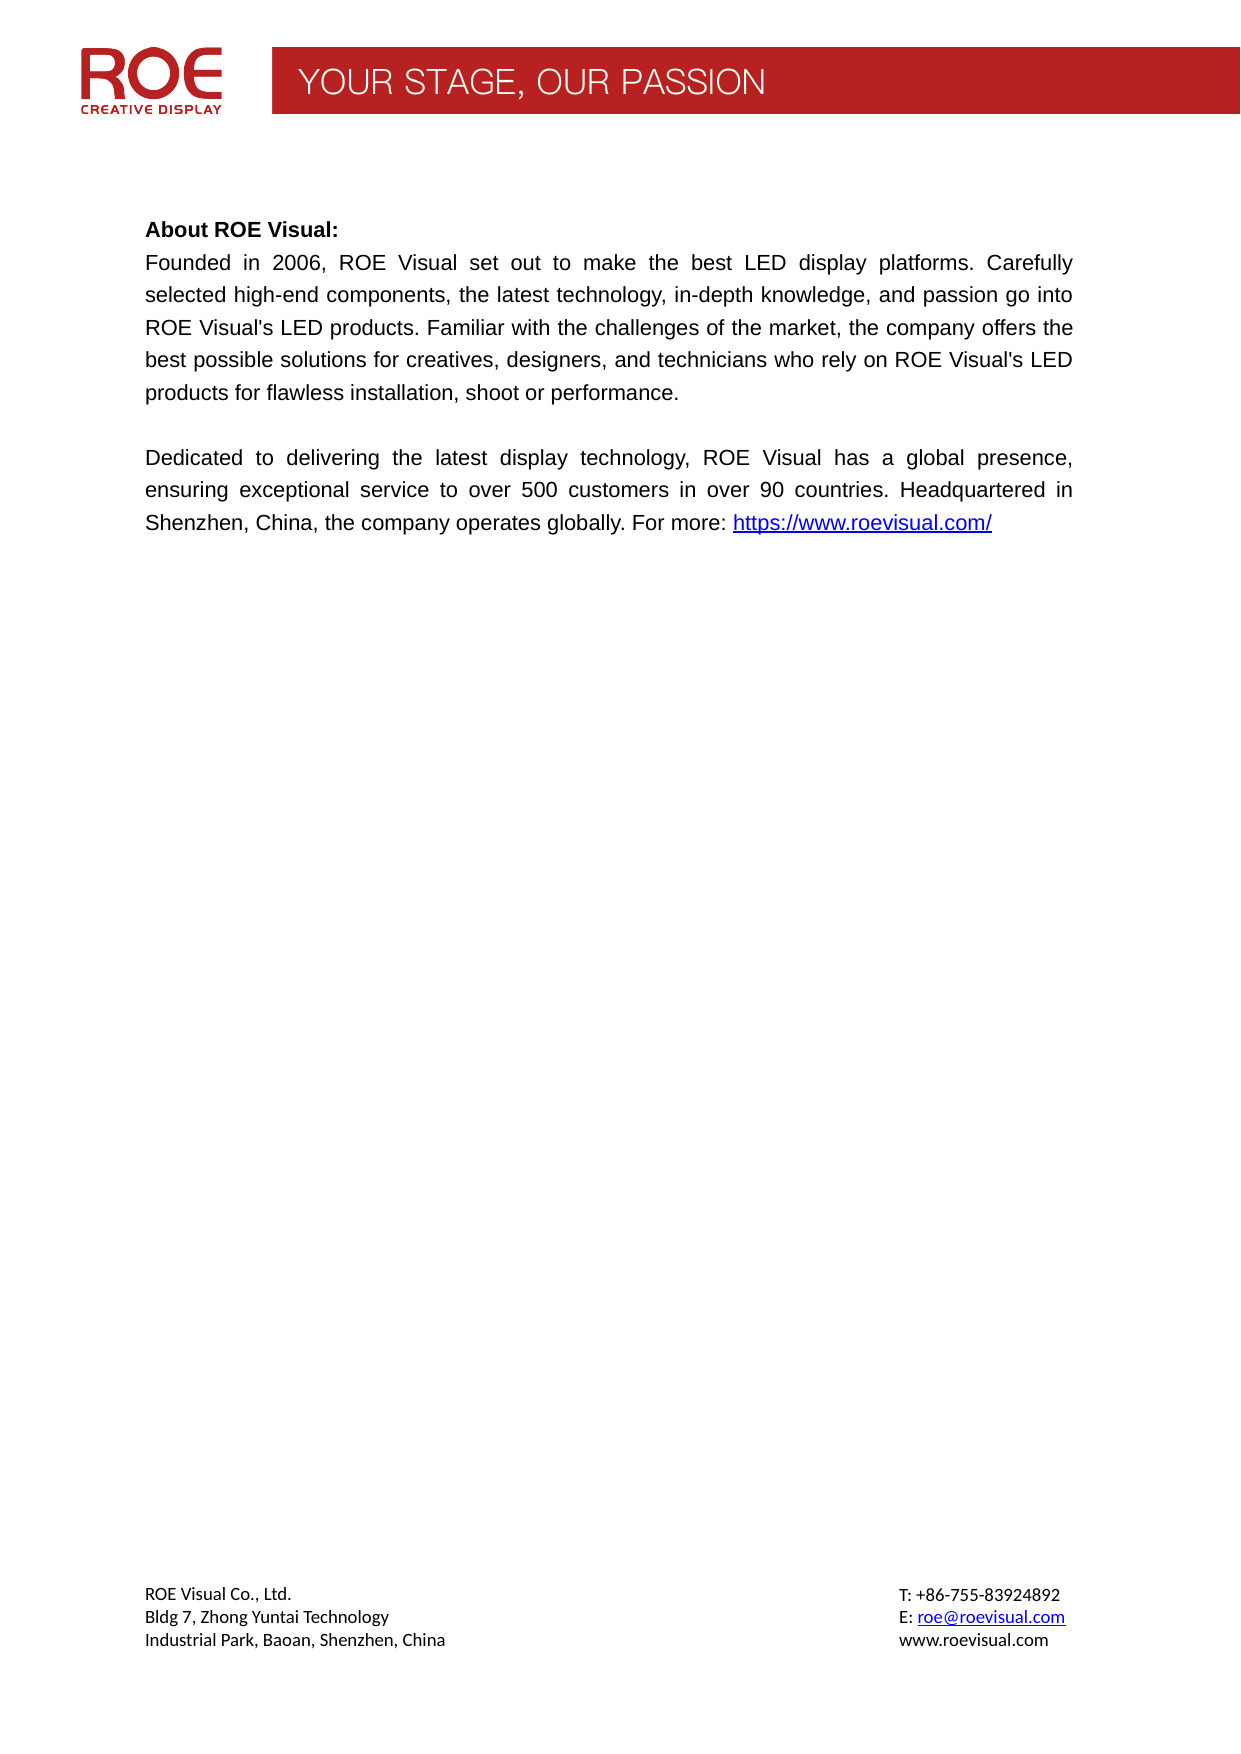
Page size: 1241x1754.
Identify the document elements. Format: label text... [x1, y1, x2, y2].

text Founded in 2006, ROE Visual set out to make the best LED display platforms. Carefully selected high-end components, the latest technology, in-depth knowledge, and passion go into ROE Visual's LED products. Familiar with the challenges of the market, the company offers the best possible solutions for creatives, designers, and technicians who rely on ROE Visual's LED products for flawless installation, shoot or performance. [145, 246, 1075, 408]
text Dedicated to delivering the latest display technology, ROE Visual has a global presence, ensuring exceptional service to over 500 customers in over 90 countries. Headquartered in Shenzhen, China, the company operates globally. For more: https://www.roevisual.com/ [145, 441, 1075, 538]
list About ROE Visual: [145, 213, 1075, 246]
picture [81, 47, 1241, 114]
